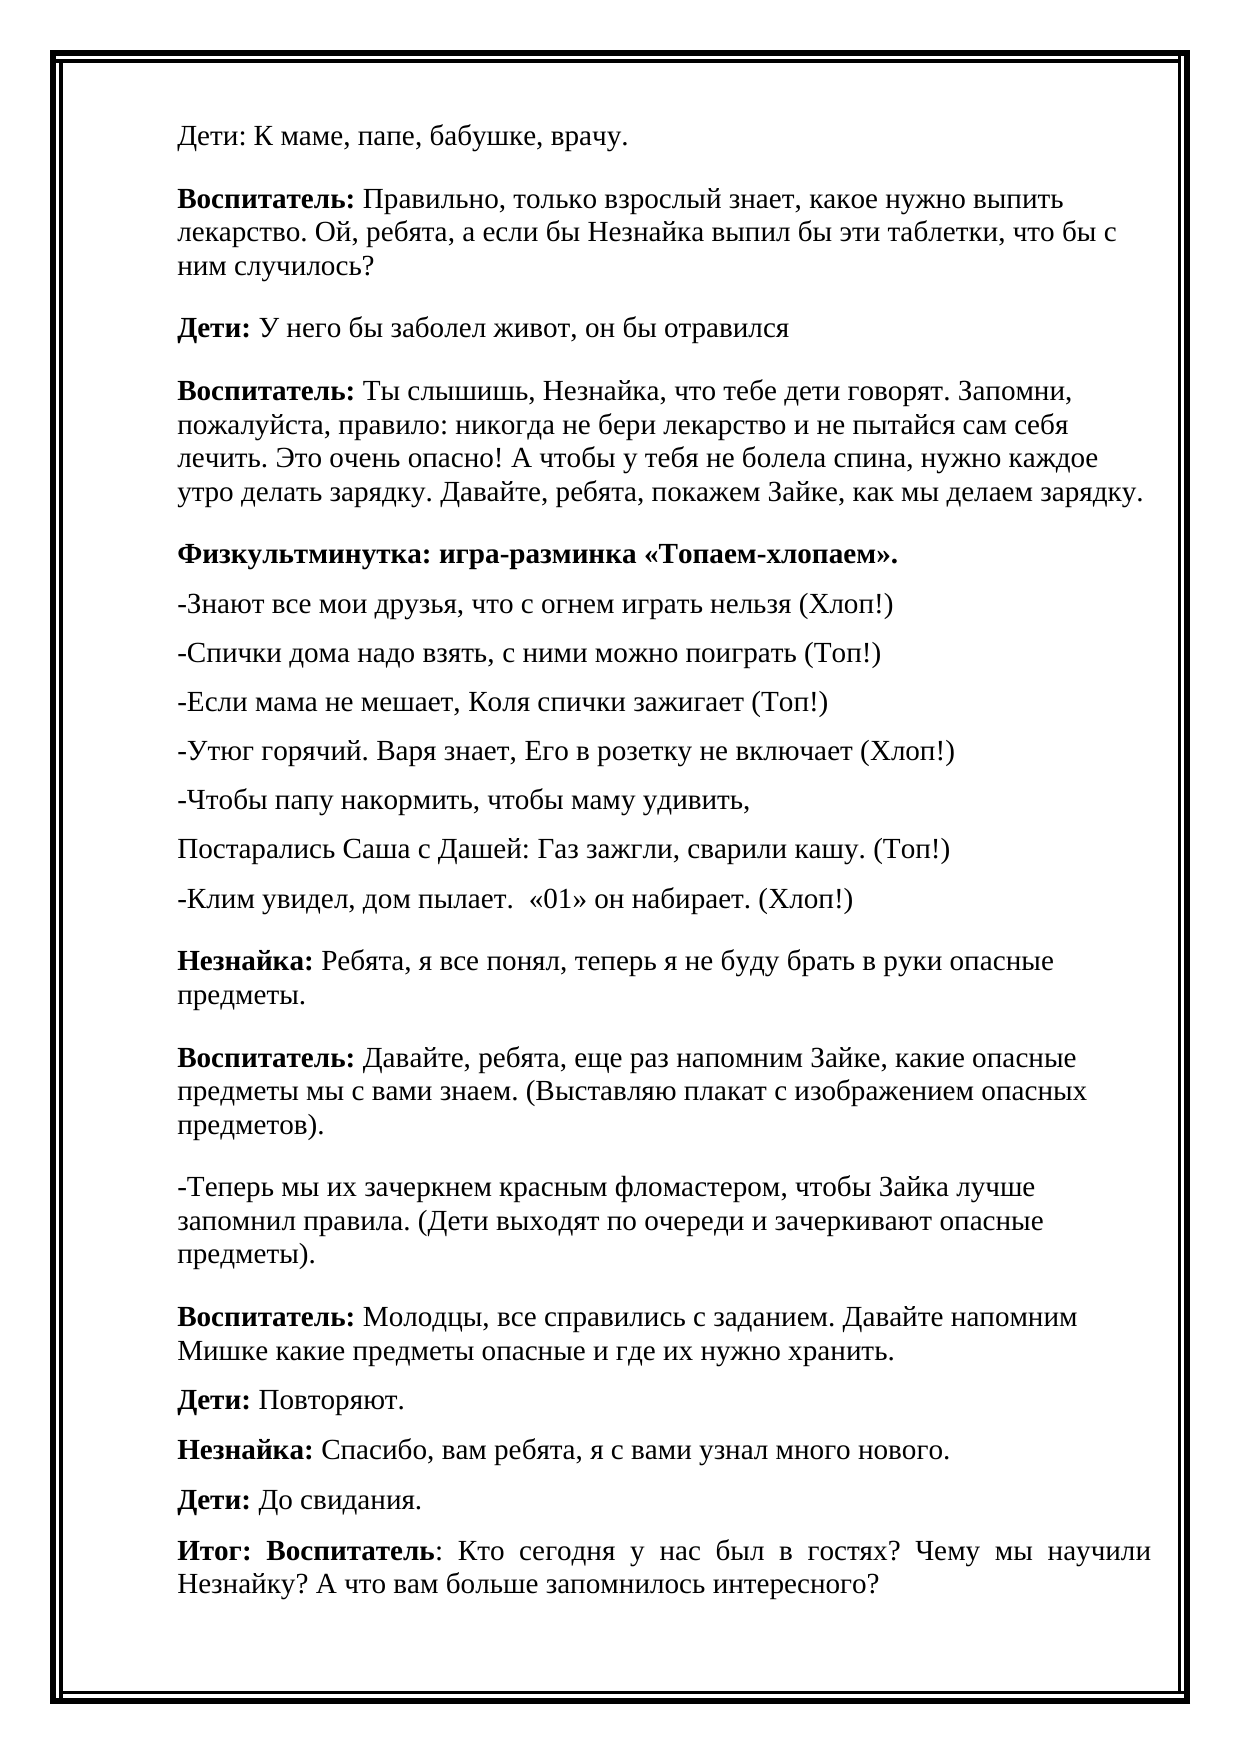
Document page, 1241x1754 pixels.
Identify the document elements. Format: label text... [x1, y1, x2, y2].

text -Спички дома надо взять, с ними можно поиграть (Топ!) [177, 635, 1152, 668]
text -Знают все мои друзья, что с огнем играть нельзя (Хлоп!) [177, 586, 1152, 619]
text Воспитатель: Давайте, ребята, еще раз напомним Зайке, какие опасные предметы мы с вами знаем. (Выставляю плакат с изображением опасных предметов). [177, 1040, 1152, 1140]
text Воспитатель: Правильно, только взрослый знает, какое нужно выпить лекарство. Ой, ребята, а если бы Незнайка выпил бы эти таблетки, что бы с ним случилось? [177, 181, 1152, 281]
text -Чтобы папу накормить, чтобы маму удивить, [177, 782, 1152, 816]
text Дети: Повторяют. [177, 1382, 1152, 1416]
text Воспитатель: Ты слышишь, Незнайка, что тебе дети говорят. Запомни, пожалуйста, правило: никогда не бери лекарство и не пытайся сам себя лечить. Это очень опасно! А чтобы у тебя не болела спина, нужно каждое утро делать зарядку. Давайте, ребята, покажем Зайке, как мы делаем зарядку. [177, 373, 1152, 507]
text Незнайка: Ребята, я все понял, теперь я не буду брать в руки опасные предметы. [177, 943, 1152, 1011]
text Воспитатель: Молодцы, все справились с заданием. Давайте напомним Мишке какие предметы опасные и где их нужно хранить. [177, 1299, 1152, 1366]
text -Теперь мы их зачеркнем красным фломастером, чтобы Зайка лучше запомнил правила. (Дети выходят по очереди и зачеркивают опасные предметы). [177, 1169, 1152, 1270]
text Дети: До свидания. [177, 1482, 1152, 1516]
text -Если мама не мешает, Коля спички зажигает (Топ!) [177, 684, 1152, 718]
text Дети: У него бы заболел живот, он бы отравился [177, 311, 1152, 344]
text Физкультминутка: игра-разминка «Топаем-хлопаем». [177, 537, 1152, 570]
text Постарались Саша с Дашей: Газ зажгли, сварили кашу. (Топ!) [177, 832, 1152, 865]
text Итог: Воспитатель: Кто сегодня у нас был в гостях? Чему мы научили Незнайку? А что вам больше запомнилось интересного? [177, 1533, 1152, 1600]
text -Утюг горячий. Варя знает, Его в розетку не включает (Хлоп!) [177, 733, 1152, 767]
text Незнайка: Спасибо, вам ребята, я с вами узнал много нового. [177, 1432, 1152, 1466]
text Дети: К маме, папе, бабушке, врачу. [177, 118, 1152, 152]
text -Клим увидел, дом пылает. «01» он набирает. (Хлоп!) [177, 881, 1152, 914]
